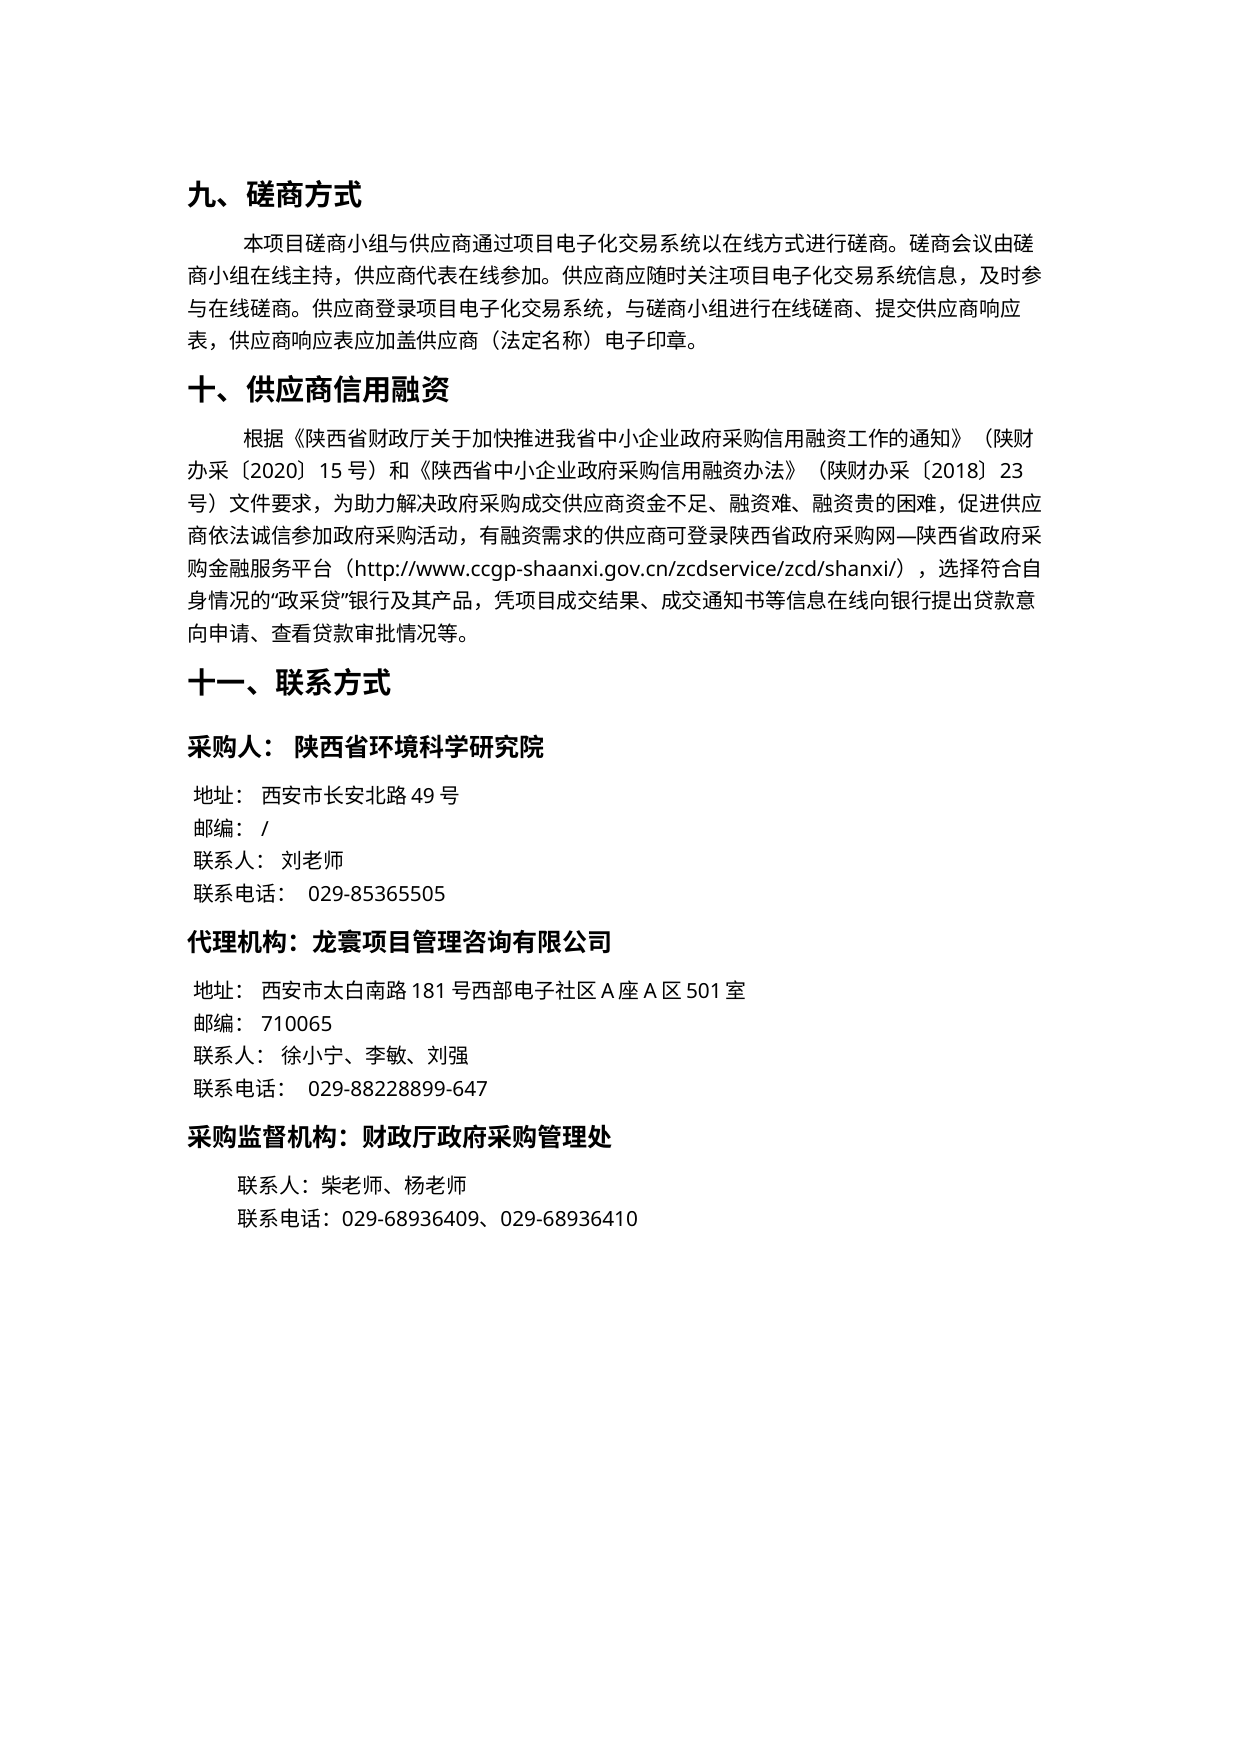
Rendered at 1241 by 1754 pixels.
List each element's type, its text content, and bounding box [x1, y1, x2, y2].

text 十一、联系方式 [187, 649, 1053, 714]
text 地址： 西安市太白南路181号西部电子社区A座A区501室 [187, 974, 1053, 1007]
text 代理机构：龙寰项目管理咨询有限公司 [187, 909, 1053, 974]
text 联系电话：029-68936409、029-68936410 [187, 1202, 1053, 1234]
text 联系电话： 029-88228899-647 [187, 1072, 1053, 1104]
text 根据《陕西省财政厅关于加快推进我省中小企业政府采购信用融资工作的通知》（陕财办采〔2020〕15 号）和《陕西省中小企业政府采购信用融资办法》（陕财办采〔2018〕23 号）文件要求，为助力解决政府采购成交供应商资金不足、融资难、融资贵的困难，促进供应商依法诚信参加政府采购活动，有融资需求的供应商可登录陕西省政府采购网—陕西省政府采购金融服务平台（http://www.ccgp-shaanxi.gov.cn/zcdservice/zcd/shanxi/），选择符合自身情况的“政采贷”银行及其产品，凭项目成交结果、成交通知书等信息在线向银行提出贷款意向申请、查看贷款审批情况等。 [187, 422, 1053, 649]
text 联系人： 徐小宁、李敏、刘强 [187, 1039, 1053, 1072]
text 本项目磋商小组与供应商通过项目电子化交易系统以在线方式进行磋商。磋商会议由磋商小组在线主持，供应商代表在线参加。供应商应随时关注项目电子化交易系统信息，及时参与在线磋商。供应商登录项目电子化交易系统，与磋商小组进行在线磋商、提交供应商响应表，供应商响应表应加盖供应商（法定名称）电子印章。 [187, 227, 1053, 357]
text 联系电话： 029-85365505 [187, 877, 1053, 909]
text 九、磋商方式 [187, 162, 1053, 227]
text 邮编： 710065 [187, 1007, 1053, 1039]
text 地址： 西安市长安北路49号 [187, 779, 1053, 812]
text 采购人： 陕西省环境科学研究院 [187, 714, 1053, 779]
text 十、供应商信用融资 [187, 357, 1053, 422]
text 邮编： / [187, 812, 1053, 844]
text 联系人： 刘老师 [187, 844, 1053, 877]
text 联系人：柴老师、杨老师 [187, 1169, 1053, 1202]
text 采购监督机构：财政厅政府采购管理处 [187, 1104, 1053, 1169]
